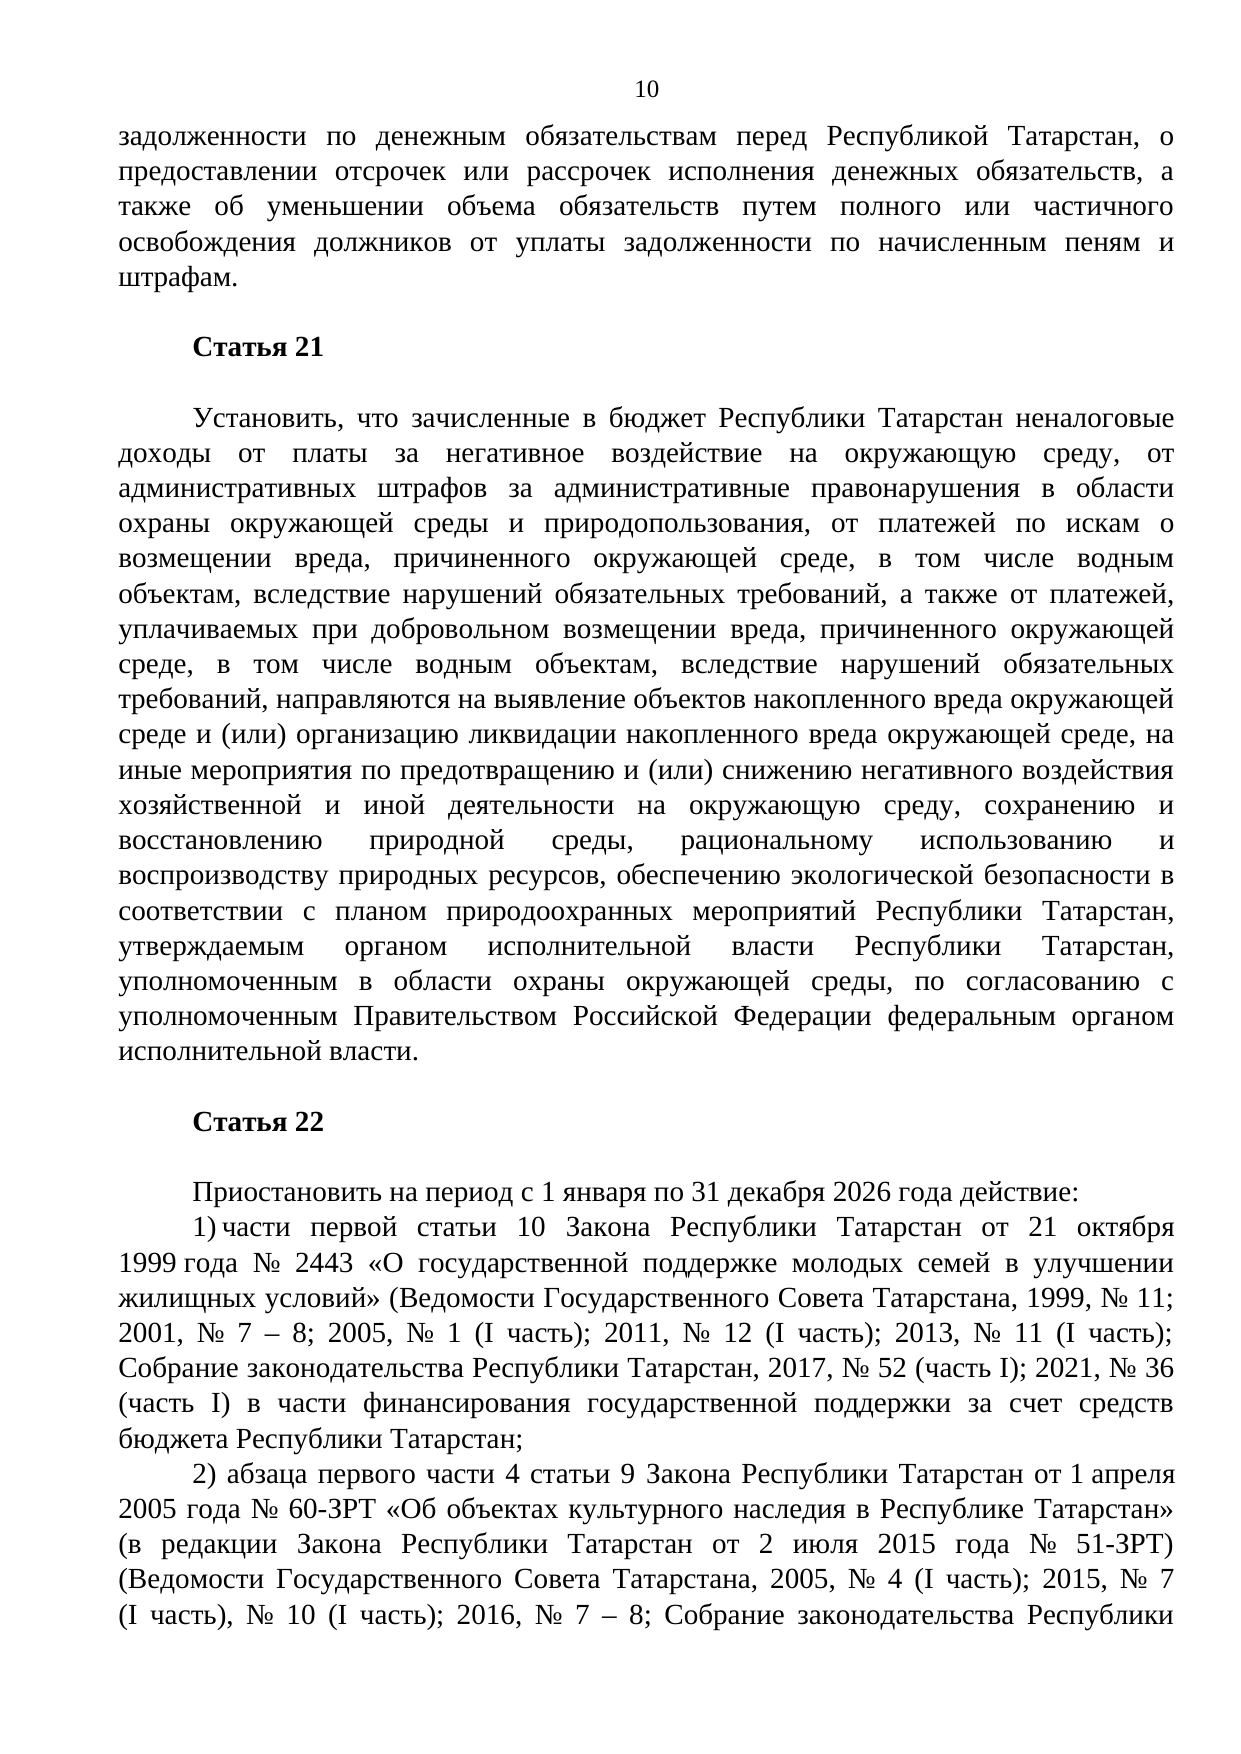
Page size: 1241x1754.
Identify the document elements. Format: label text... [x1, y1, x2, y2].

text Статья 21 [118, 329, 1175, 363]
text Статья 22 [118, 1104, 1175, 1137]
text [118, 118, 1175, 292]
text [118, 1456, 1175, 1630]
text Установить, что зачисленные в бюджет Республики Татарстан неналоговые доходы от платы за негативное воздействие на окружающую среду, от административных штрафов за административные правонарушения в области охраны окружающей среды и природопользования, от платежей по искам о возмещении вреда, причиненного окружающей среде, в том числе водным объектам, вследствие нарушений обязательных требований, а также от платежей, уплачиваемых при добровольном возмещении вреда, причиненного окружающей среде, в том числе водным объектам, вследствие нарушений обязательных требований, направляются на выявление объектов накопленного вреда окружающей среде и (или) организацию ликвидации накопленного вреда окружающей среде, на иные мероприятия по предотвращению и (или) снижению негативного воздействия хозяйственной и иной деятельности на окружающую среду, сохранению и восстановлению природной среды, рациональному использованию и воспроизводству природных ресурсов, обеспечению экологической безопасности в соответствии с планом природоохранных мероприятий Республики Татарстан, утверждаемым органом исполнительной власти Республики Татарстан, уполномоченным в области охраны окружающей среды, по согласованию с уполномоченным Правительством Российской Федерации федеральным органом исполнительной власти. [118, 400, 1175, 1067]
text Приостановить на период с 1 января по 31 декабря 2026 года действие: [118, 1174, 1175, 1208]
list части первой статьи 10 Закона Республики Татарстан от 21 октября 1999 года № 2443 «О государственной поддержке молодых семей в улучшении жилищных условий» (Ведомости Государственного Совета Татарстана, 1999, № 11; 2001, № 7 – 8; 2005, № 1 (I часть); 2011, № 12 (I часть); 2013, № 11 (I часть); Собрание законодательства Республики Татарстан, 2017, № 52 (часть I); 2021, № 36 (часть I) в части финансирования государственной поддержки за счет средств бюджета Республики Татарстан; [118, 1209, 1175, 1454]
